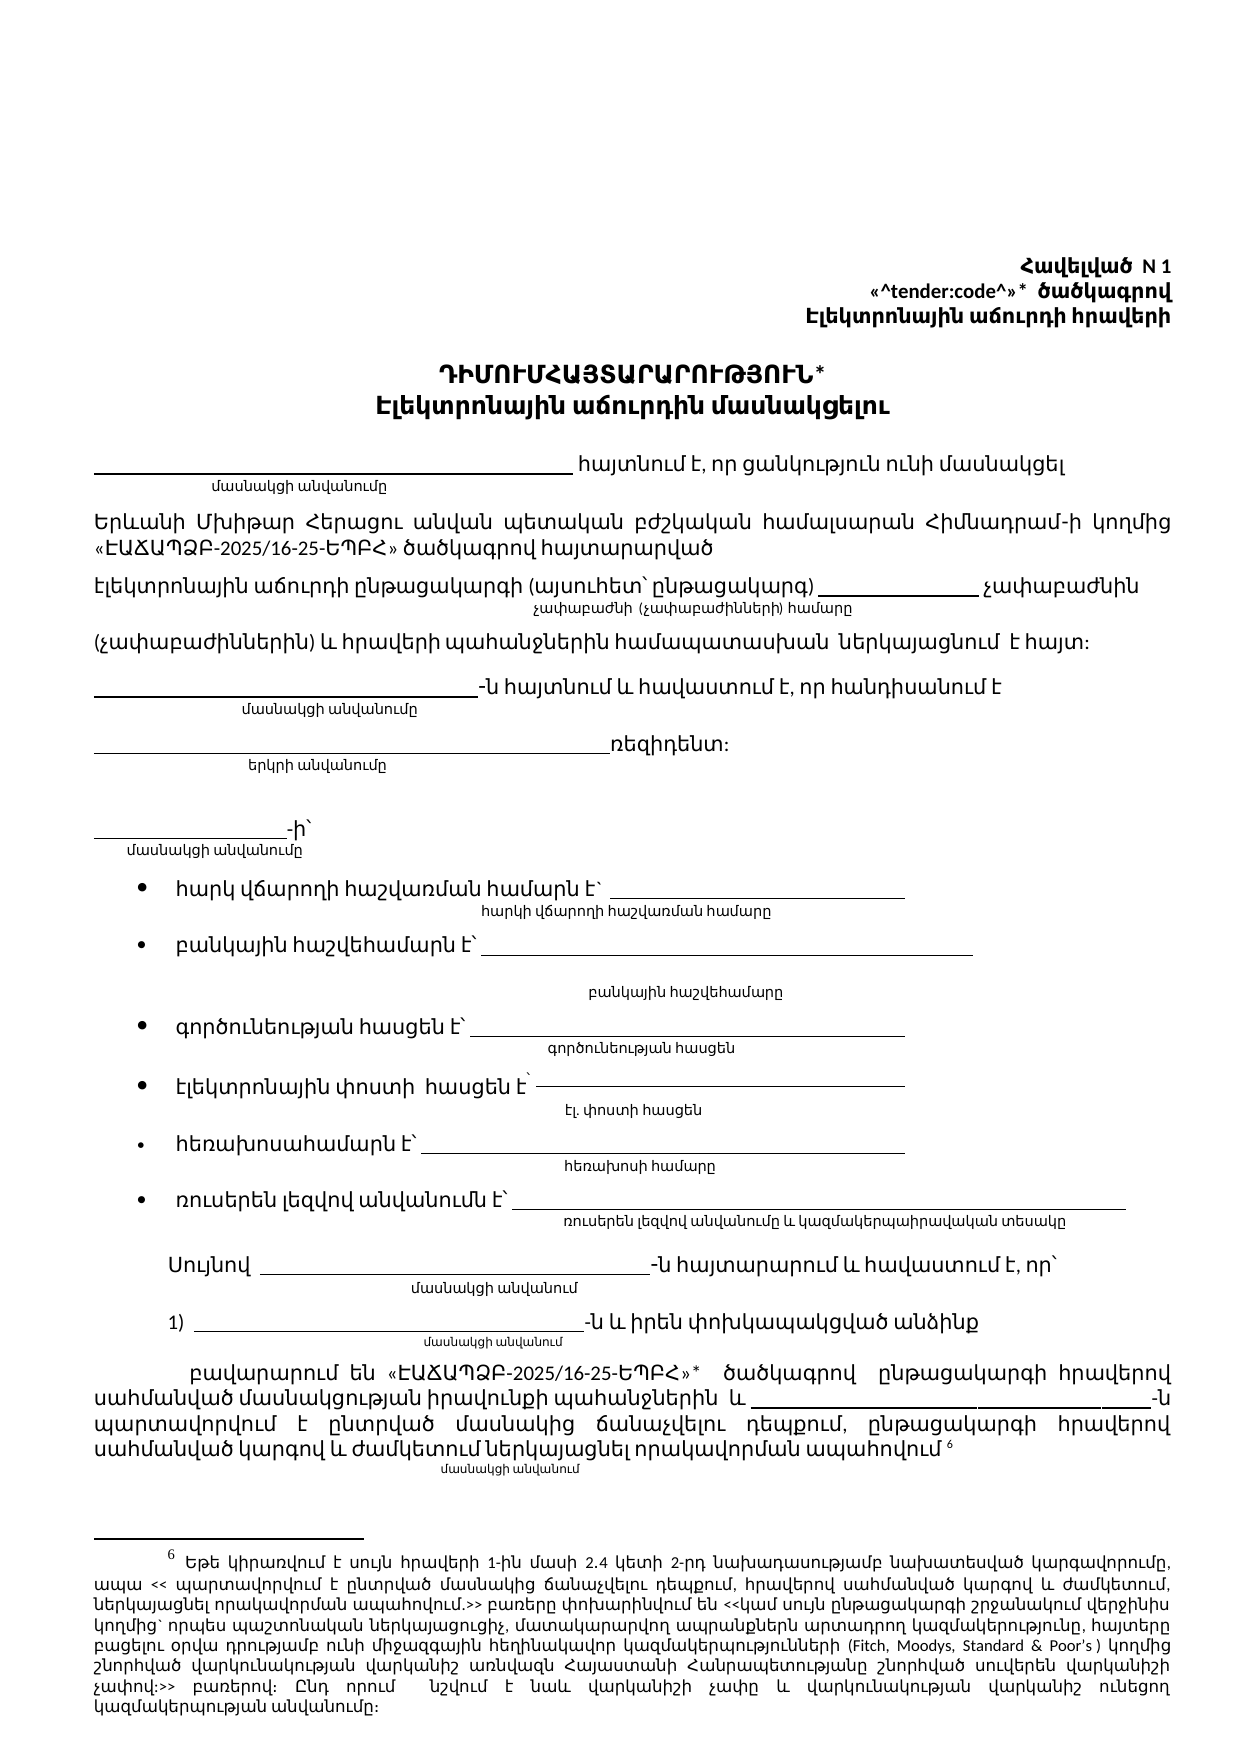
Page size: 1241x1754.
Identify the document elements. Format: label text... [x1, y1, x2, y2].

text բանկային հաշվեհամարը [94, 983, 1171, 1014]
text 1) -ն և իրեն փոխկապակցված անձինք [94, 1309, 1171, 1335]
list հարկ վճարողի հաշվառման համարն է` [138, 872, 1171, 902]
text Երևանի Մխիթար Հերացու անվան պետական բժշկական համալսարան Հիմնադրամ-ի կողմից «ԷԱՃԱՊՁԲ-2025/16-25-ԵՊԲՀ» ծածկագրով հայտարարված [94, 507, 1171, 561]
list հեռախոսահամարն է՝ [138, 1131, 1171, 1157]
text Հավելված N 1 [94, 253, 1171, 278]
text մասնակցի անվանումը [94, 477, 1171, 507]
text Սույնով -ն հայտարարում և հավաստում է, որ՝ [94, 1248, 1171, 1279]
text հեռախոսի համարը [462, 1157, 1171, 1187]
text հայտնում է, որ ցանկություն ունի մասնակցել [94, 451, 1171, 477]
list բանկային հաշվեհամարն է՝ [138, 933, 1171, 983]
text ԴԻՄՈՒՄՀԱՅՏԱՐԱՐՈՒԹՅՈՒՆ* [94, 360, 1171, 390]
list ռուսերեն լեզվով անվանումն է՝ [138, 1187, 1171, 1213]
text ռեզիդենտ: [94, 731, 1171, 756]
text (չափաբաժիններին) և հրավերի պահանջներին համապատասխան ներկայացնում է հայտ: [94, 629, 1171, 655]
subtitle Էլեկտրոնային աճուրդին մասնակցելու [94, 390, 1171, 421]
text երկրի անվանումը [94, 756, 1171, 787]
text -ի՝ [94, 816, 1171, 841]
list էլեկտրոնային փոստի հասցեն է՝ [138, 1070, 1171, 1101]
text մասնակցի անվանումը [94, 701, 1171, 731]
text «^tender:code^»* ծածկագրով [94, 278, 1171, 304]
list գործունեության հասցեն է՝ [138, 1014, 1171, 1040]
text -ն հայտնում և հավաստում է, որ հանդիսանում է [94, 670, 1171, 701]
text գործունեության հասցեն [94, 1040, 1171, 1070]
text մասնակցի անվանումը [94, 841, 1171, 872]
text մասնակցի անվանում [94, 1279, 1171, 1309]
text հարկի վճարողի հաշվառման համարը [94, 902, 1171, 933]
text ռուսերեն լեզվով անվանումը և կազմակերպաիրավական տեսակը [94, 1213, 1171, 1243]
text էլեկտրոնային աճուրդի ընթացակարգի (այսուհետ՝ ընթացակարգ) չափաբաժնին [94, 573, 1171, 599]
text բավարարում են «ԷԱՃԱՊՁԲ-2025/16-25-ԵՊԲՀ»* ծածկագրով ընթացակարգի հրավերով սահմանված մասնակցության իրավունքի պահանջներին և -ն պարտավորվում է ընտրված մասնակից ճանաչվելու դեպքում, ընթացակարգի հրավերով սահմանված կարգով և ժամկետում ներկայացնել որակավորման ապահովում [94, 1360, 1171, 1462]
text չափաբաժնի (չափաբաժինների) համարը [94, 599, 1171, 629]
text էլ. փոստի հասցեն [94, 1101, 1171, 1131]
text Էլեկտրոնային աճուրդի հրավերի [94, 304, 1171, 329]
text մասնակցի անվանում [94, 1335, 1171, 1360]
text մասնակցի անվանում [94, 1462, 1171, 1487]
